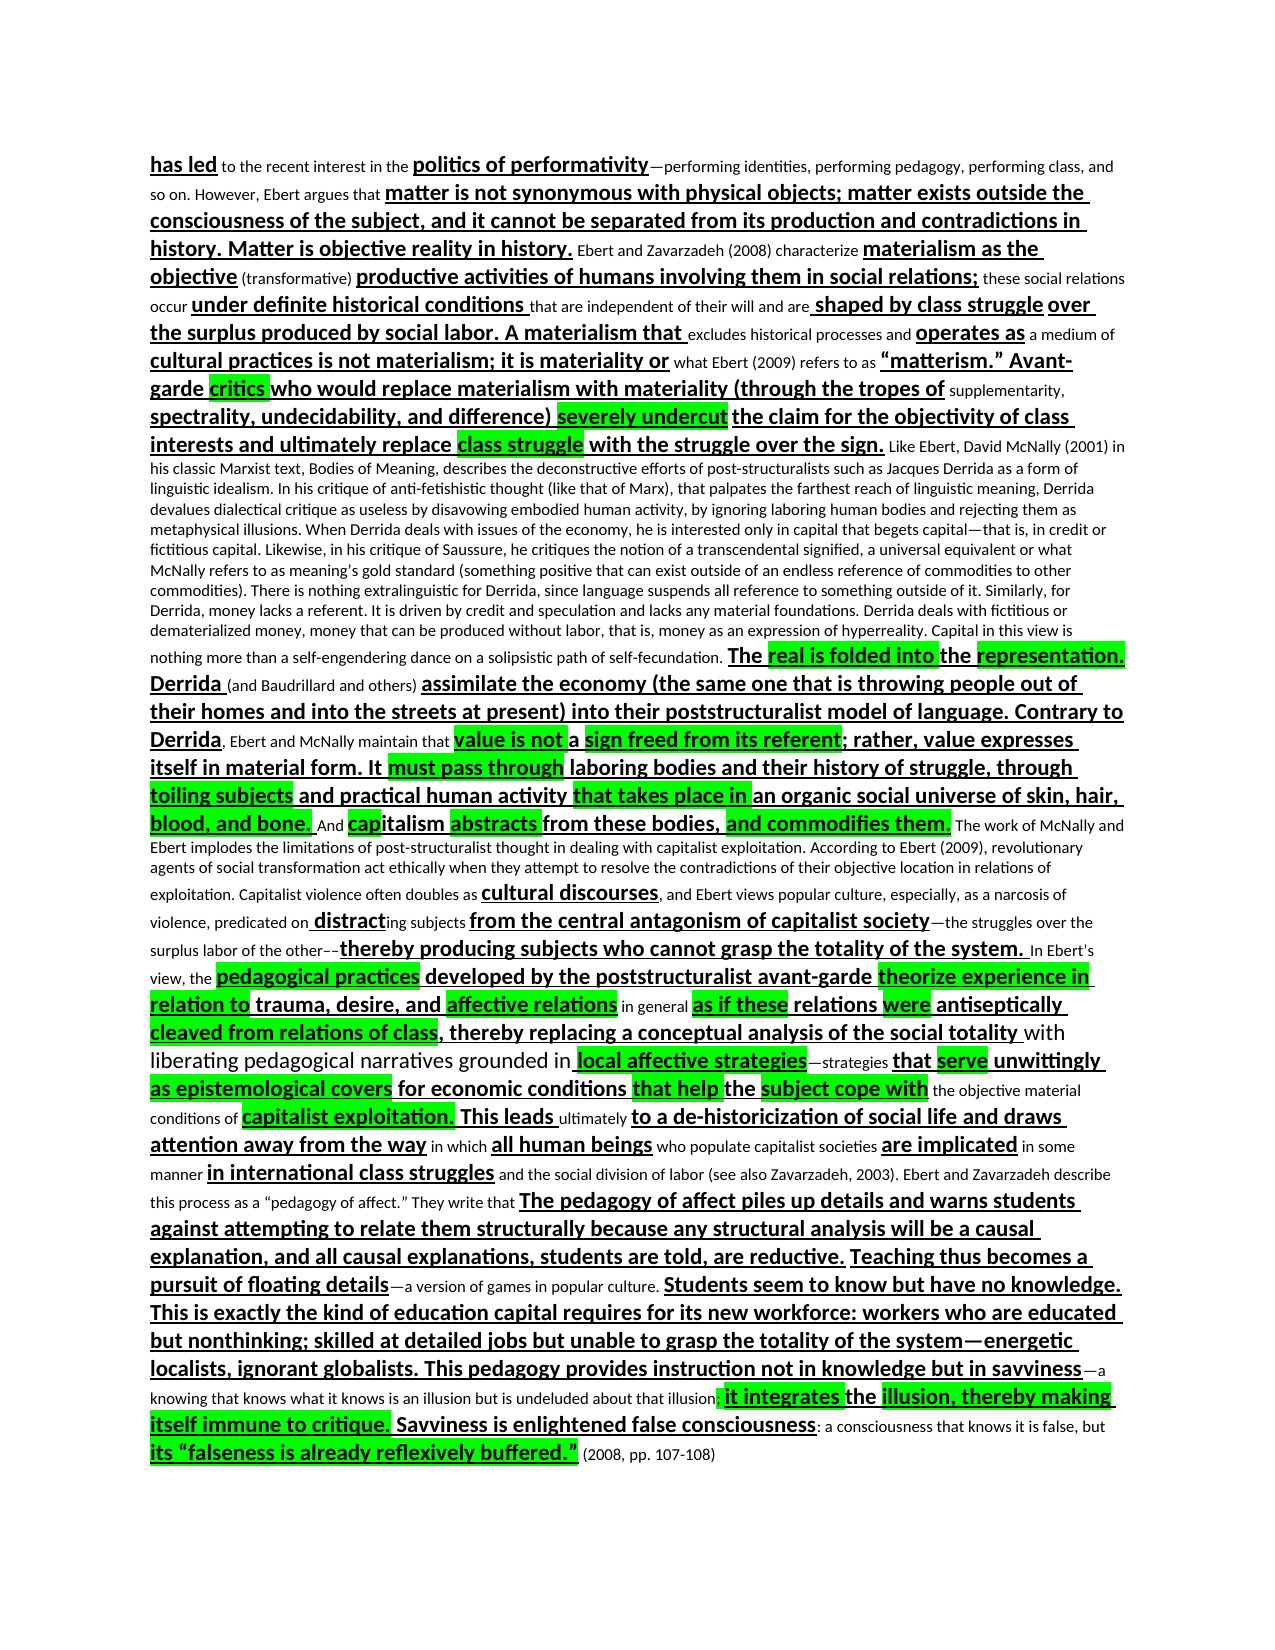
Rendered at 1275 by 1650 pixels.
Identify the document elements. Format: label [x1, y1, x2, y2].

text [150, 150, 1125, 1466]
